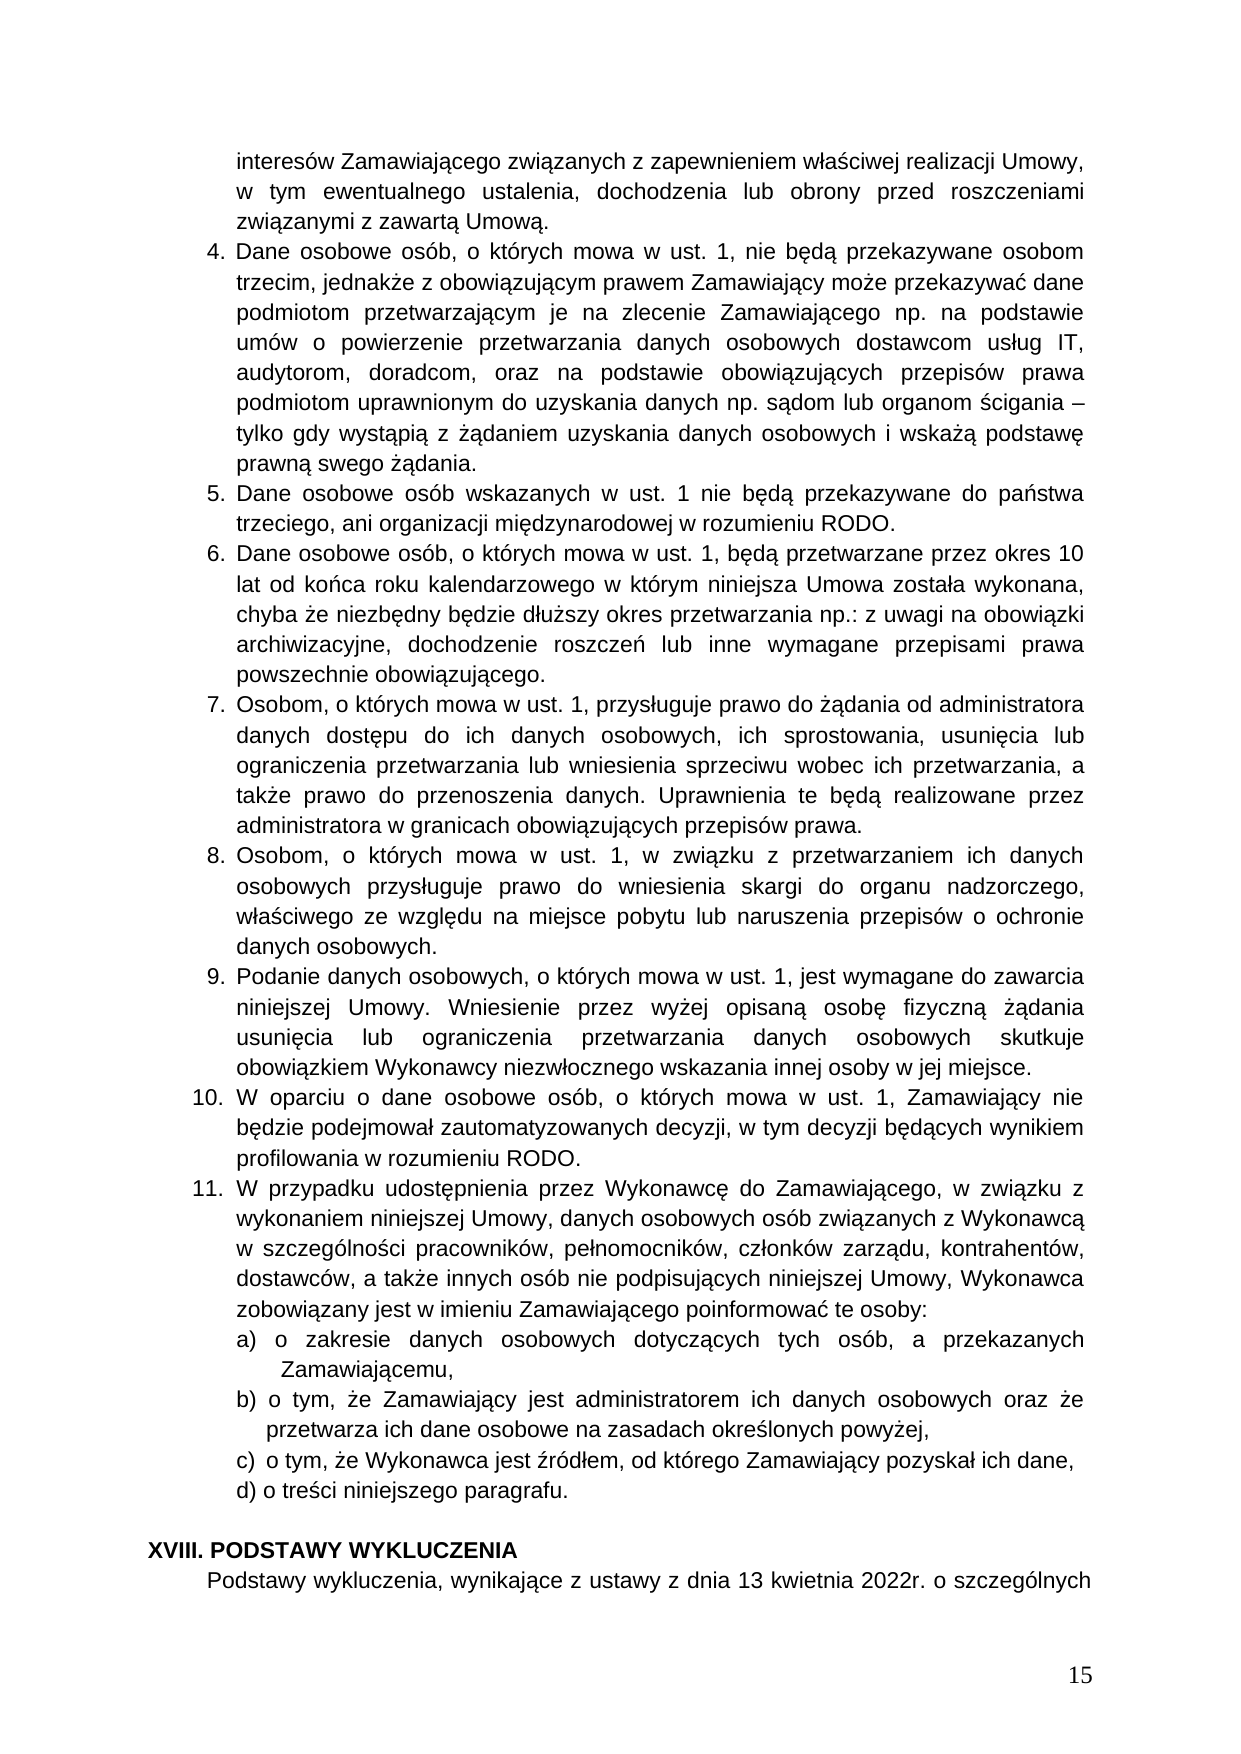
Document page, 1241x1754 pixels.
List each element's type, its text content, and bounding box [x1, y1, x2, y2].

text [207, 1567, 1093, 1594]
text 7. Osobom, o których mowa w ust. 1, przysługuje prawo do żądania od administratora danych dostępu do ich danych osobowych, ich sprostowania, usunięcia lub ograniczenia przetwarzania lub wniesienia sprzeciwu wobec ich przetwarzania, a także prawo do przenoszenia danych. Uprawnienia te będą realizowane przez administratora w granicach obowiązujących przepisów prawa. [207, 691, 1085, 838]
text 9. Podanie danych osobowych, o których mowa w ust. 1, jest wymagane do zawarcia niniejszej Umowy. Wniesienie przez wyżej opisaną osobę fizyczną żądania usunięcia lub ograniczenia przetwarzania danych osobowych skutkuje obowiązkiem Wykonawcy niezwłocznego wskazania innej osoby w jej miejsce. [207, 963, 1085, 1080]
text 8. Osobom, o których mowa w ust. 1, w związku z przetwarzaniem ich danych osobowych przysługuje prawo do wniesienia skargi do organu nadzorczego, właściwego ze względu na miejsce pobytu lub naruszenia przepisów o ochronie danych osobowych. [207, 842, 1085, 959]
text 6. Dane osobowe osób, o których mowa w ust. 1, będą przetwarzane przez okres 10 lat od końca roku kalendarzowego w którym niniejsza Umowa została wykonana, chyba że niezbędny będzie dłuższy okres przetwarzania np.: z uwagi na obowiązki archiwizacyjne, dochodzenie roszczeń lub inne wymagane przepisami prawa powszechnie obowiązującego. [207, 540, 1085, 687]
text b) o tym, że Zamawiający jest administratorem ich danych osobowych oraz że przetwarza ich dane osobowe na zasadach określonych powyżej, [236, 1386, 1085, 1443]
text a) o zakresie danych osobowych dotyczących tych osób, a przekazanych Zamawiającemu, [236, 1326, 1085, 1382]
text 4. Dane osobowe osób, o których mowa w ust. 1, nie będą przekazywane osobom trzecim, jednakże z obowiązującym prawem Zamawiający może przekazywać dane podmiotom przetwarzającym je na zlecenie Zamawiającego np. na podstawie umów o powierzenie przetwarzania danych osobowych dostawcom usług IT, audytorom, doradcom, oraz na podstawie obowiązujących przepisów prawa podmiotom uprawnionym do uzyskania danych np. sądom lub organom ścigania – tylko gdy wystąpią z żądaniem uzyskania danych osobowych i wskażą podstawę prawną swego żądania. [207, 238, 1085, 476]
text 11. W przypadku udostępnienia przez Wykonawcę do Zamawiającego, w związku z wykonaniem niniejszej Umowy, danych osobowych osób związanych z Wykonawcą w szczególności pracowników, pełnomocników, członków zarządu, kontrahentów, dostawców, a także innych osób nie podpisujących niniejszej Umowy, Wykonawca zobowiązany jest w imieniu Zamawiającego poinformować te osoby: [192, 1175, 1085, 1322]
text 10. W oparciu o dane osobowe osób, o których mowa w ust. 1, Zamawiający nie będzie podejmował zautomatyzowanych decyzji, w tym decyzji będących wynikiem profilowania w rozumieniu RODO. [192, 1084, 1085, 1171]
text XVIII. PODSTAWY WYKLUCZENIA [148, 1537, 1093, 1563]
text c) o tym, że Wykonawca jest źródłem, od którego Zamawiający pozyskał ich dane, [236, 1447, 1085, 1473]
text 5. Dane osobowe osób wskazanych w ust. 1 nie będą przekazywane do państwa trzeciego, ani organizacji międzynarodowej w rozumieniu RODO. [207, 480, 1085, 536]
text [236, 148, 1085, 234]
text d) o treści niniejszego paragrafu. [221, 1477, 1085, 1503]
